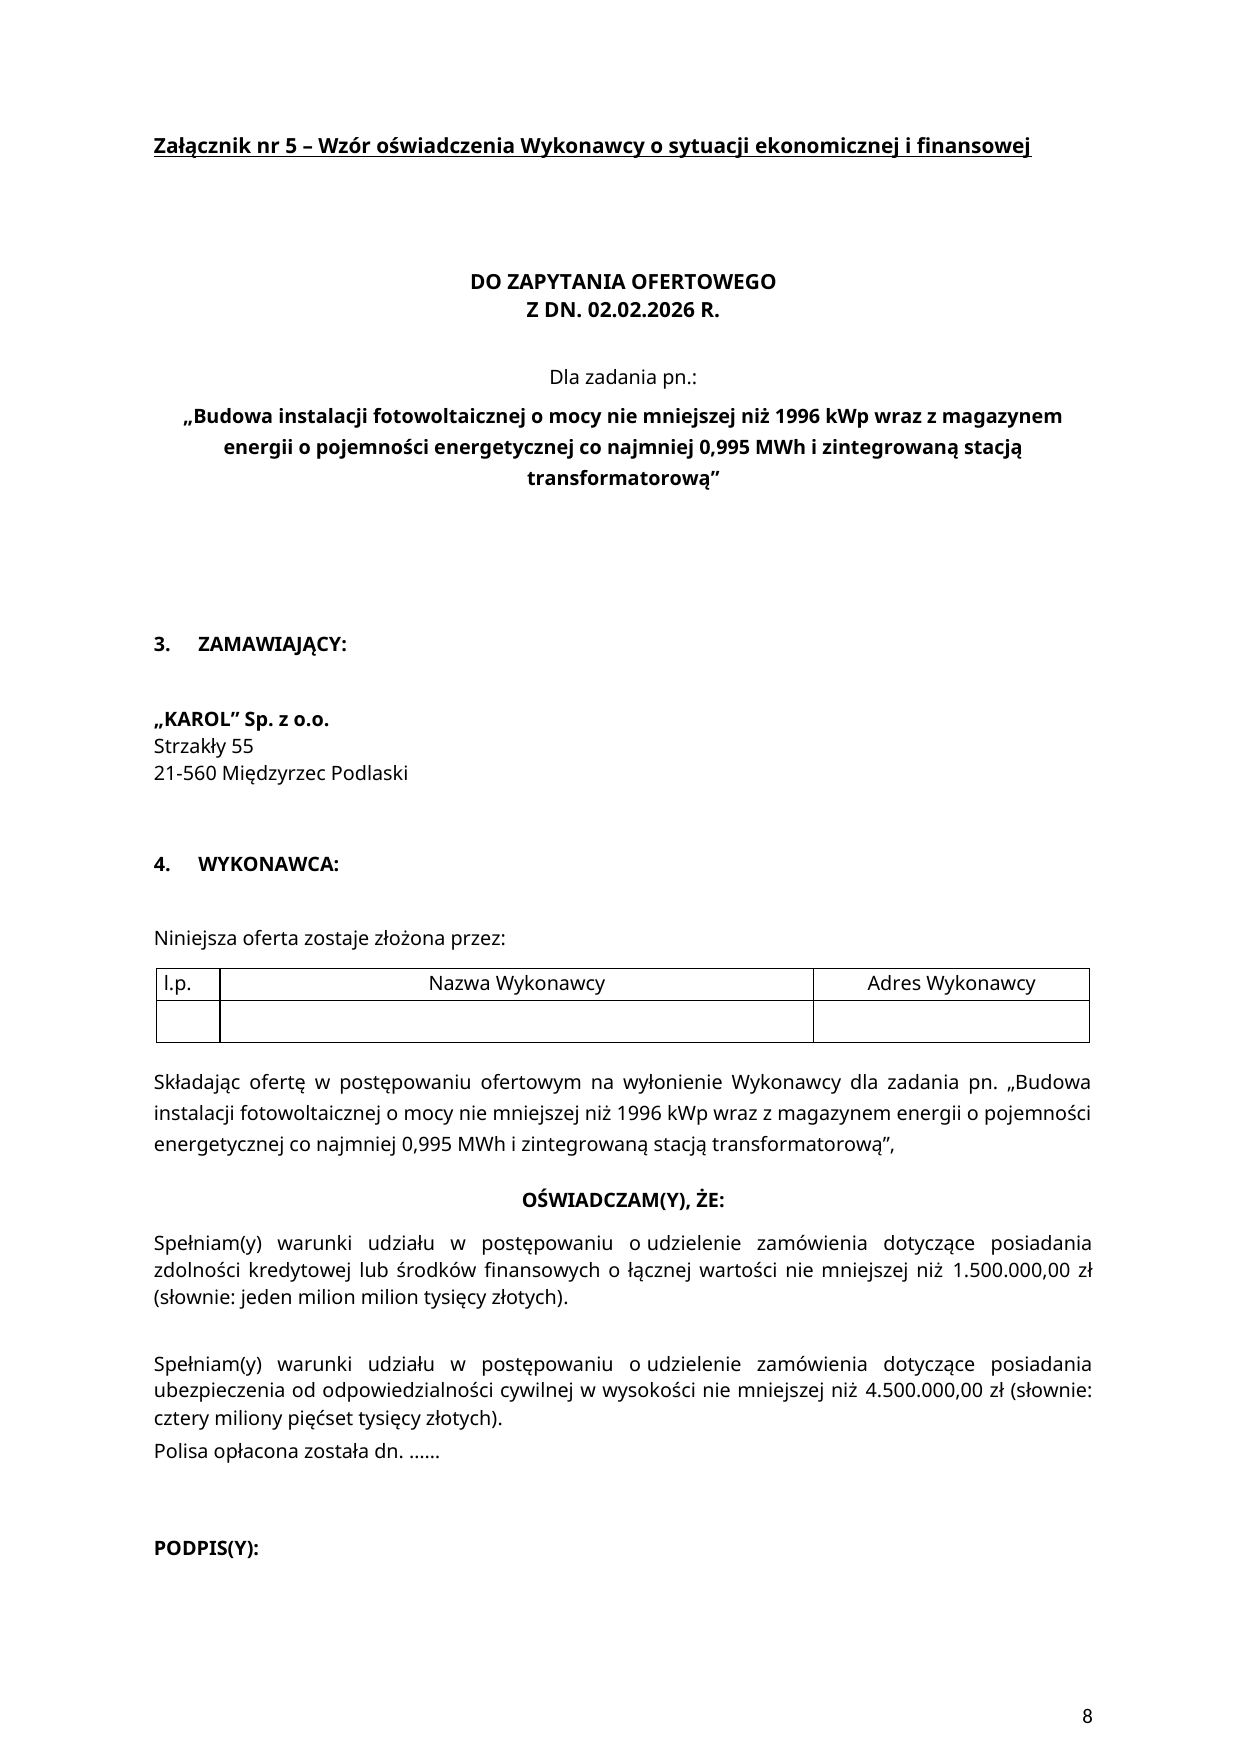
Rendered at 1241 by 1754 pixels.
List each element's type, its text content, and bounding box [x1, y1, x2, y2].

text „KAROL” Sp. z o.o. [154, 705, 1092, 732]
subtitle Z DN. 02.02.2026 R. [154, 295, 1092, 324]
table_header l.p. [157, 969, 219, 1000]
text „Budowa instalacji fotowoltaicznej o mocy nie mniejszej niż 1996 kWp wraz z magazynem energii o pojemności energetycznej co najmniej 0,995 MWh i zintegrowaną stacją transformatorową” [154, 403, 1092, 524]
table_header Adres Wykonawcy [814, 969, 1089, 1000]
text Niniejsza oferta zostaje złożona przez: [154, 925, 1092, 952]
text Strzakły 55 [154, 732, 1092, 759]
table_cell [221, 1001, 813, 1042]
text Spełniam(y) warunki udziału w postępowaniu o udzielenie zamówienia dotyczące posiadania zdolności kredytowej lub środków finansowych o łącznej wartości nie mniejszej niż 1.500.000,00 zł (słownie: jeden milion milion tysięcy złotych). [154, 1229, 1092, 1310]
list OŚWIADCZAM(Y), ŻE: [154, 1186, 1092, 1213]
list WYKONAWCA: [154, 850, 1092, 877]
table_header Nazwa Wykonawcy [221, 969, 813, 1000]
table_cell [157, 1001, 219, 1042]
list ZAMAWIAJĄCY: [154, 631, 1092, 657]
text PODPIS(Y): [154, 1534, 1092, 1561]
text Dla zadania pn.: [154, 363, 1092, 390]
text 21-560 Międzyrzec Podlaski [154, 759, 1092, 786]
text Spełniam(y) warunki udziału w postępowaniu o udzielenie zamówienia dotyczące posiadania ubezpieczenia od odpowiedzialności cywilnej w wysokości nie mniejszej niż 4.500.000,00 zł (słownie: cztery miliony pięćset tysięcy złotych). [154, 1350, 1092, 1431]
text Polisa opłacona została dn. …… [154, 1437, 1092, 1464]
table_cell [814, 1001, 1089, 1042]
text Składając ofertę w postępowaniu ofertowym na wyłonienie Wykonawcy dla zadania pn. „Budowa instalacji fotowoltaicznej o mocy nie mniejszej niż 1996 kWp wraz z magazynem energii o pojemności energetycznej co najmniej 0,995 MWh i zintegrowaną stacją transformatorową”, [154, 1068, 1092, 1157]
subtitle Załącznik nr 5 – Wzór oświadczenia Wykonawcy o sytuacji ekonomicznej i finansowej [154, 131, 1092, 160]
subtitle DO ZAPYTANIA OFERTOWEGO [154, 267, 1092, 295]
